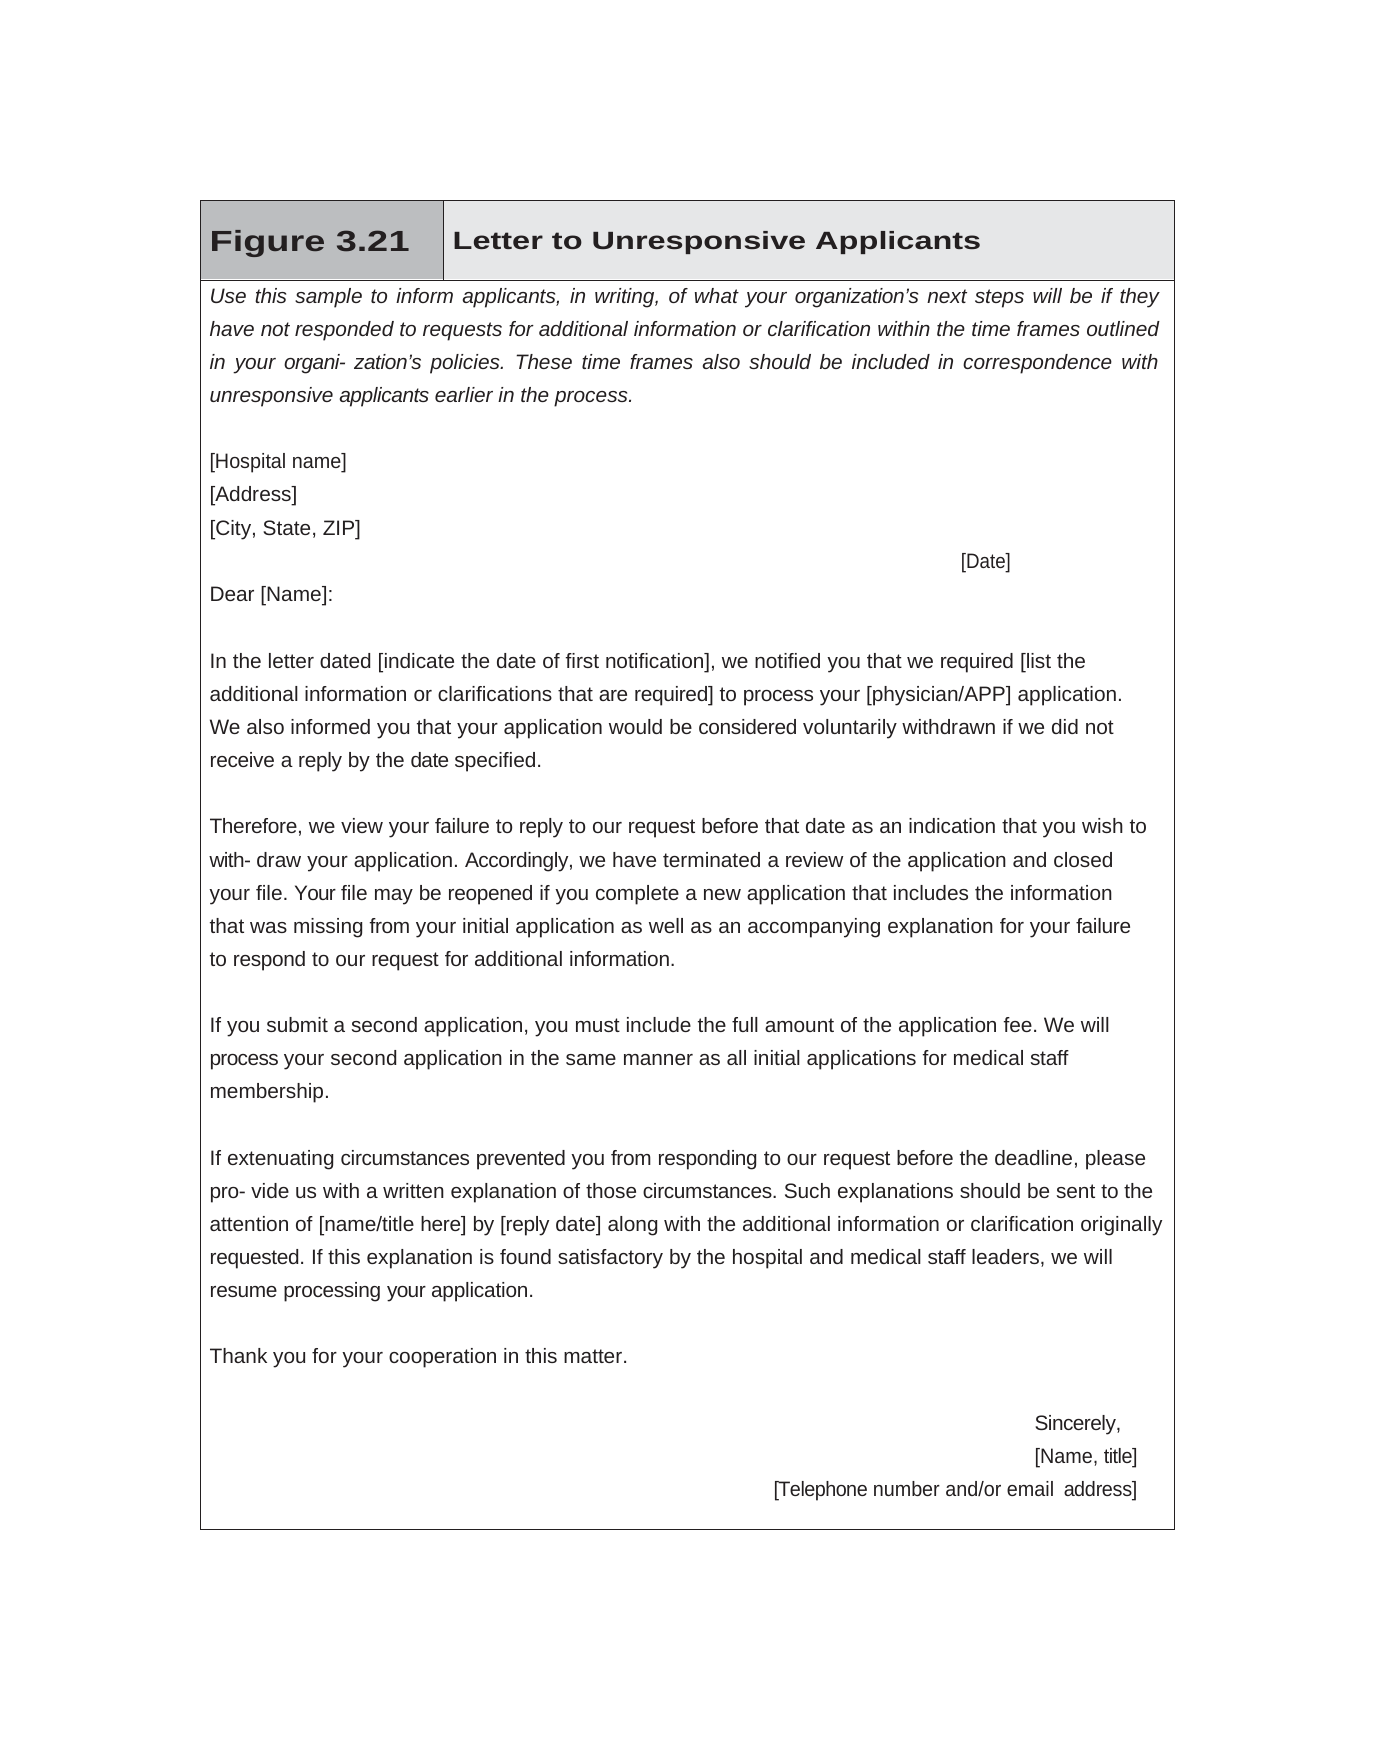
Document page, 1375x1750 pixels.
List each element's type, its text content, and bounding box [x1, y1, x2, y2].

table_header Letter to Unresponsive Applicants [444, 201, 1174, 279]
table_header Figure 3.21 [201, 201, 443, 279]
table_cell Use this sample to inform applicants, in writing, of what your organization’s next steps will be if they have not responded to requests for additional information or clarification within the time frames outlined in your organi- zation’s policies. These time frames also should be included in correspondence with unresponsive applicants earlier in the process. [Hospital name] [Address] [City, State, ZIP] [Date] Dear [Name]: In the letter dated [indicate the date of first notification], we notified you that we required [list the additional information or clarifications that are required] to process your [physician/APP] application. We also informed you that your application would be considered voluntarily withdrawn if we did not receive a reply by the date specified. Therefore, we view your failure to reply to our request before that date as an indication that you wish to with- draw your application. Accordingly, we have terminated a review of the application and closed your file. Your file may be reopened if you complete a new application that includes the information that was missing from your initial application as well as an accompanying explanation for your failure to respond to our request for additional information. If you submit a second application, you must include the full amount of the application fee. We will process your second application in the same manner as all initial applications for medical staff membership. If extenuating circumstances prevented you from responding to our request before the deadline, please pro- vide us with a written explanation of those circumstances. Such explanations should be sent to the attention of [name/title here] by [reply date] along with the additional information or clarification originally requested. If this explanation is found satisfactory by the hospital and medical staff leaders, we will resume processing your application. Thank you for your cooperation in this matter. Sincerely, [Name, title] [Telephone number and/or email address] [201, 281, 1174, 1528]
